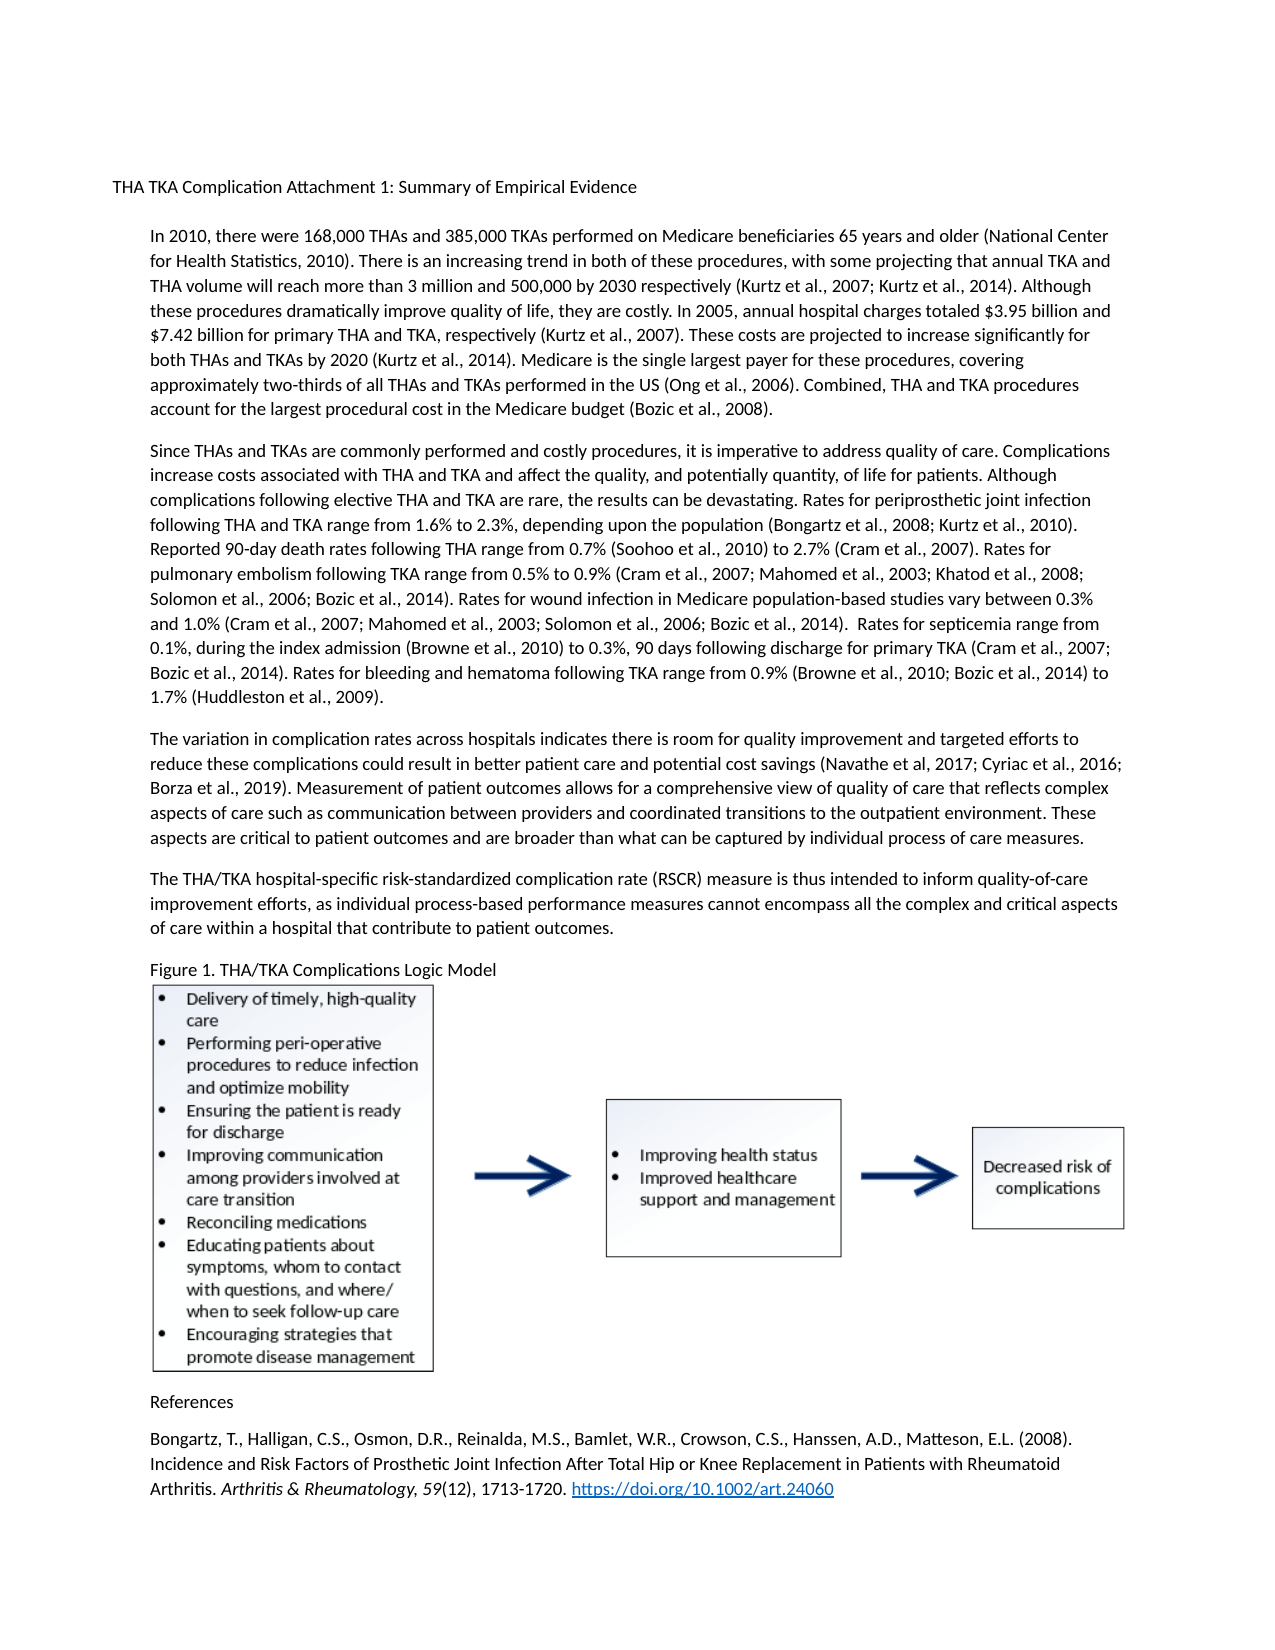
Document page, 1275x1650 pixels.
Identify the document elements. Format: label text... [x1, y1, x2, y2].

subtitle References [150, 1390, 1125, 1413]
text Since THAs and TKAs are commonly performed and costly procedures, it is imperative to address quality of care. Complications increase costs associated with THA and TKA and affect the quality, and potentially quantity, of life for patients. Although complications following elective THA and TKA are rare, the results can be devastating. Rates for periprosthetic joint infection following THA and TKA range from 1.6% to 2.3%, depending upon the population (Bongartz et al., 2008; Kurtz et al., 2010). Reported 90-day death rates following THA range from 0.7% (Soohoo et al., 2010) to 2.7% (Cram et al., 2007). Rates for pulmonary embolism following TKA range from 0.5% to 0.9% (Cram et al., 2007; Mahomed et al., 2003; Khatod et al., 2008; Solomon et al., 2006; Bozic et al., 2014). Rates for wound infection in Medicare population-based studies vary between 0.3% and 1.0% (Cram et al., 2007; Mahomed et al., 2003; Solomon et al., 2006; Bozic et al., 2014). Rates for septicemia range from 0.1%, during the index admission (Browne et al., 2010) to 0.3%, 90 days following discharge for primary TKA (Cram et al., 2007; Bozic et al., 2014). Rates for bleeding and hematoma following TKA range from 0.9% (Browne et al., 2010; Bozic et al., 2014) to 1.7% (Huddleston et al., 2009). [150, 439, 1125, 709]
subtitle THA TKA Complication Attachment 1: Summary of Empirical Evidence [112, 175, 1125, 198]
text In 2010, there were 168,000 THAs and 385,000 TKAs performed on Medicare beneficiaries 65 years and older (National Center for Health Statistics, 2010). There is an increasing trend in both of these procedures, with some projecting that annual TKA and THA volume will reach more than 3 million and 500,000 by 2030 respectively (Kurtz et al., 2007; Kurtz et al., 2014). Although these procedures dramatically improve quality of life, they are costly. In 2005, annual hospital charges totaled $3.95 billion and $7.42 billion for primary THA and TKA, respectively (Kurtz et al., 2007). These costs are projected to increase significantly for both THAs and TKAs by 2020 (Kurtz et al., 2014). Medicare is the single largest payer for these procedures, covering approximately two-thirds of all THAs and TKAs performed in the US (Ong et al., 2006). Combined, THA and TKA procedures account for the largest procedural cost in the Medicare budget (Bozic et al., 2008). [150, 225, 1125, 420]
subtitle Figure 1. THA/TKA Complications Logic Model [150, 958, 1125, 981]
text The THA/TKA hospital-specific risk-standardized complication rate (RSCR) measure is thus intended to inform quality-of-care improvement efforts, as individual process-based performance measures cannot encompass all the complex and critical aspects of care within a hospital that contribute to patient outcomes. [150, 867, 1125, 939]
text Bongartz, T., Halligan, C.S., Osmon, D.R., Reinalda, M.S., Bamlet, W.R., Crowson, C.S., Hanssen, A.D., Matteson, E.L. (2008). Incidence and Risk Factors of Prosthetic Joint Infection After Total Hip or Knee Replacement in Patients with Rheumatoid Arthritis. Arthritis & Rheumatology, 59(12), 1713-1720. https://doi.org/10.1002/art.24060 [150, 1427, 1110, 1500]
text The variation in complication rates across hospitals indicates there is room for quality improvement and targeted efforts to reduce these complications could result in better patient care and potential cost savings (Navathe et al, 2017; Cyriac et al., 2016; Borza et al., 2019). Measurement of patient outcomes allows for a comprehensive view of quality of care that reflects complex aspects of care such as communication between providers and coordinated transitions to the outpatient environment. These aspects are critical to patient outcomes and are broader than what can be captured by individual process of care measures. [150, 727, 1125, 849]
